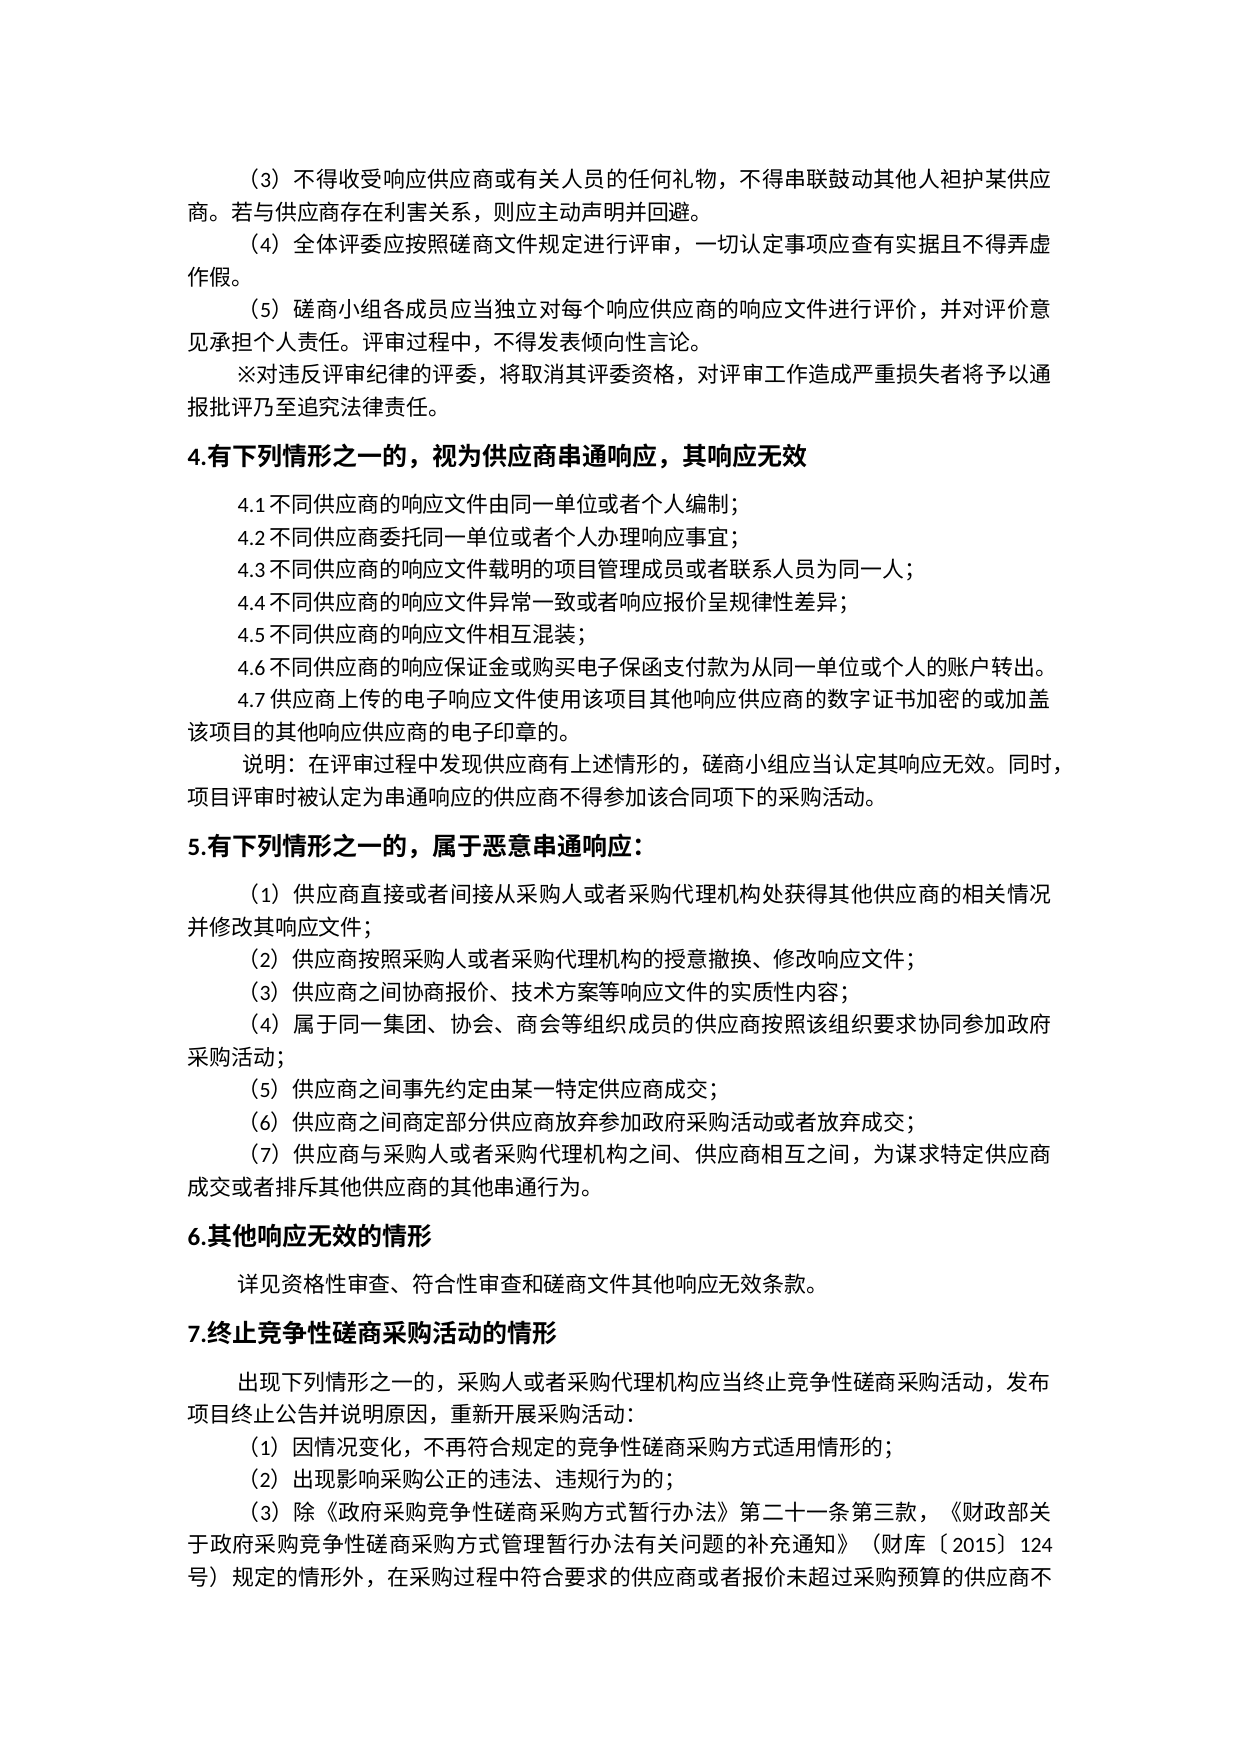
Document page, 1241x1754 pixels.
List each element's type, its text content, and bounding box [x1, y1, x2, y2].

text （5）磋商小组各成员应当独立对每个响应供应商的响应文件进行评价，并对评价意见承担个人责任。评审过程中，不得发表倾向性言论。 [187, 292, 1053, 357]
text （1）供应商直接或者间接从采购人或者采购代理机构处获得其他供应商的相关情况并修改其响应文件； [187, 877, 1053, 942]
text 4.2不同供应商委托同一单位或者个人办理响应事宜； [187, 519, 1053, 552]
text 4.7供应商上传的电子响应文件使用该项目其他响应供应商的数字证书加密的或加盖该项目的其他响应供应商的电子印章的。 [187, 682, 1053, 747]
text 4.6不同供应商的响应保证金或购买电子保函支付款为从同一单位或个人的账户转出。 [187, 649, 1053, 682]
text 出现下列情形之一的，采购人或者采购代理机构应当终止竞争性磋商采购活动，发布项目终止公告并说明原因，重新开展采购活动： [187, 1364, 1053, 1429]
text 4.有下列情形之一的，视为供应商串通响应，其响应无效 [187, 422, 1053, 487]
text （2）出现影响采购公正的违法、违规行为的； [187, 1462, 1053, 1494]
text （7）供应商与采购人或者采购代理机构之间、供应商相互之间，为谋求特定供应商成交或者排斥其他供应商的其他串通行为。 [187, 1137, 1053, 1202]
text （4）属于同一集团、协会、商会等组织成员的供应商按照该组织要求协同参加政府采购活动； [187, 1007, 1053, 1072]
text ※对违反评审纪律的评委，将取消其评委资格，对评审工作造成严重损失者将予以通报批评乃至追究法律责任。 [187, 357, 1053, 422]
text （3）供应商之间协商报价、技术方案等响应文件的实质性内容； [187, 974, 1053, 1007]
text （5）供应商之间事先约定由某一特定供应商成交； [187, 1072, 1053, 1104]
text 7.终止竞争性磋商采购活动的情形 [187, 1299, 1053, 1364]
text 4.4不同供应商的响应文件异常一致或者响应报价呈规律性差异； [187, 584, 1053, 617]
text （6）供应商之间商定部分供应商放弃参加政府采购活动或者放弃成交； [187, 1104, 1053, 1137]
text 说明：在评审过程中发现供应商有上述情形的，磋商小组应当认定其响应无效。同时，项目评审时被认定为串通响应的供应商不得参加该合同项下的采购活动。 [187, 747, 1053, 812]
text （4）全体评委应按照磋商文件规定进行评审，一切认定事项应查有实据且不得弄虚作假。 [187, 227, 1053, 292]
text 详见资格性审查、符合性审查和磋商文件其他响应无效条款。 [187, 1267, 1053, 1299]
text 4.5不同供应商的响应文件相互混装； [187, 617, 1053, 649]
text 4.1不同供应商的响应文件由同一单位或者个人编制； [187, 487, 1053, 519]
text 5.有下列情形之一的，属于恶意串通响应： [187, 812, 1053, 877]
text （1）因情况变化，不再符合规定的竞争性磋商采购方式适用情形的； [187, 1429, 1053, 1462]
text 6.其他响应无效的情形 [187, 1202, 1053, 1267]
text 4.3不同供应商的响应文件载明的项目管理成员或者联系人员为同一人； [187, 552, 1053, 584]
text （3）不得收受响应供应商或有关人员的任何礼物，不得串联鼓动其他人袒护某供应商。若与供应商存在利害关系，则应主动声明并回避。 [187, 162, 1053, 227]
text （2）供应商按照采购人或者采购代理机构的授意撤换、修改响应文件； [187, 942, 1053, 974]
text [187, 1494, 1053, 1592]
